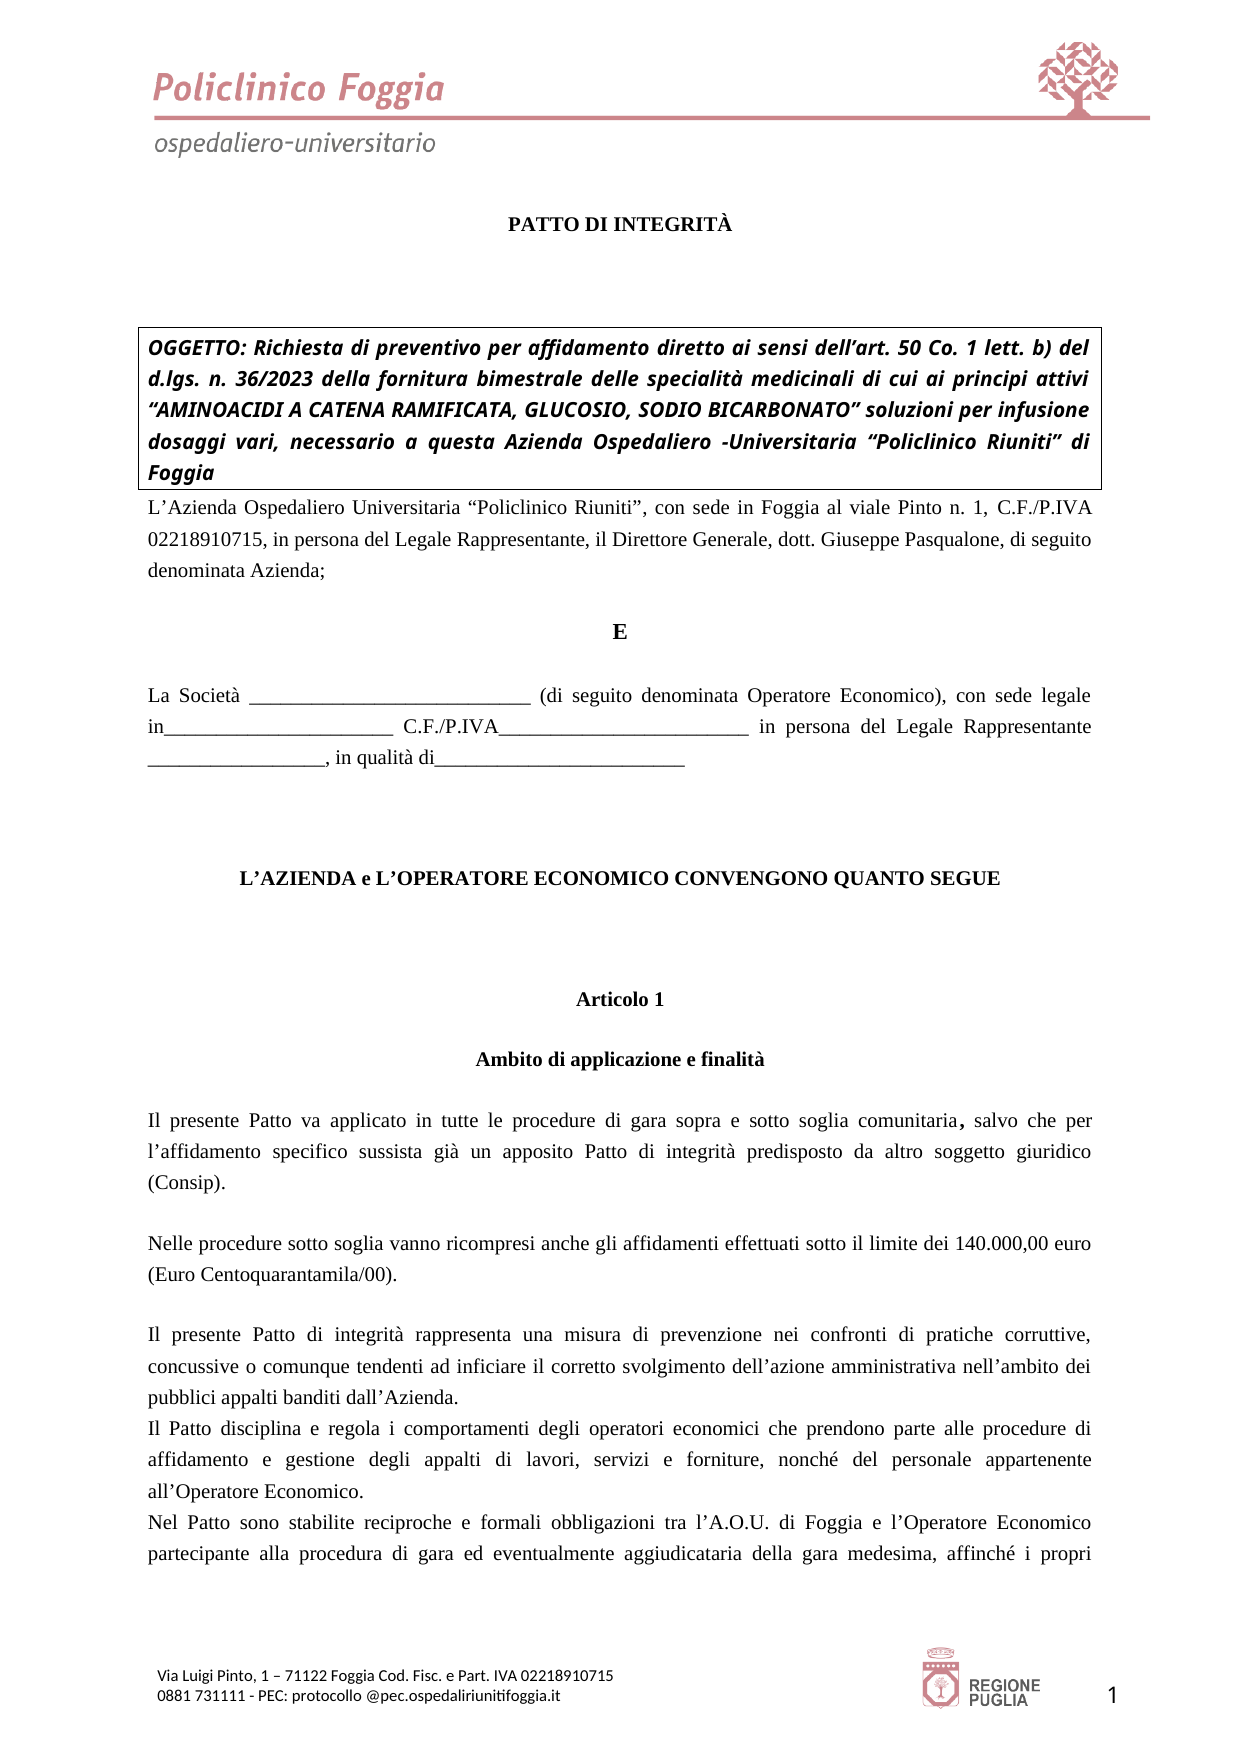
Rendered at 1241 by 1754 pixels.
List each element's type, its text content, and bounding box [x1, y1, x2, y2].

list Il Patto disciplina e regola i comportamenti degli operatori economici che prendono parte alle procedure di affidamento e gestione degli appalti di lavori, servizi e forniture, nonché del personale appartenente all’Operatore Economico. [148, 1411, 1092, 1504]
text PATTO DI INTEGRITÀ [148, 206, 1092, 238]
text Nelle procedure sotto soglia vanno ricompresi anche gli affidamenti effettuati sotto il limite dei 140.000,00 euro (Euro Centoquarantamila/00). [148, 1225, 1092, 1288]
text Ambito di applicazione e finalità [148, 1042, 1092, 1073]
picture [922, 1647, 1040, 1709]
text L’Azienda Ospedaliero Universitaria “Policlinico Riuniti”, con sede in Foggia al viale Pinto n. 1, C.F./P.IVA 02218910715, in persona del Legale Rappresentante, il Direttore Generale, dott. Giuseppe Pasqualone, di seguito denominata Azienda; [148, 490, 1092, 583]
text L’AZIENDA e L’OPERATORE ECONOMICO CONVENGONO QUANTO SEGUE [148, 861, 1092, 892]
text Articolo 1 [148, 981, 1092, 1013]
picture [153, 42, 1151, 158]
list Il presente Patto va applicato in tutte le procedure di gara sopra e sotto soglia comunitaria, salvo che per l’affidamento specifico sussista già un apposito Patto di integrità predisposto da altro soggetto giuridico (Consip). [148, 1102, 1092, 1196]
text La Società ___________________________ (di seguito denominata Operatore Economico), con sede legale in______________________ C.F./P.IVA________________________ in persona del Legale Rappresentante _________________, in qualità di________________________ [148, 677, 1092, 771]
text OGGETTO: Richiesta di preventivo per affidamento diretto ai sensi dell’art. 50 Co. 1 lett. b) del d.lgs. n. 36/2023 della fornitura bimestrale delle specialità medicinali di cui ai principi attivi “AMINOACIDI A CATENA RAMIFICATA, GLUCOSIO, SODIO BICARBONATO” soluzioni per infusione dosaggi vari, necessario a questa Azienda Ospedaliero -Universitaria “Policlinico Riuniti” di Foggia [139, 328, 1101, 489]
text E [148, 615, 1092, 646]
text Il presente Patto di integrità rappresenta una misura di prevenzione nei confronti di pratiche corruttive, concussive o comunque tendenti ad inficiare il corretto svolgimento dell’azione amministrativa nell’ambito dei pubblici appalti banditi dall’Azienda. [148, 1317, 1092, 1411]
